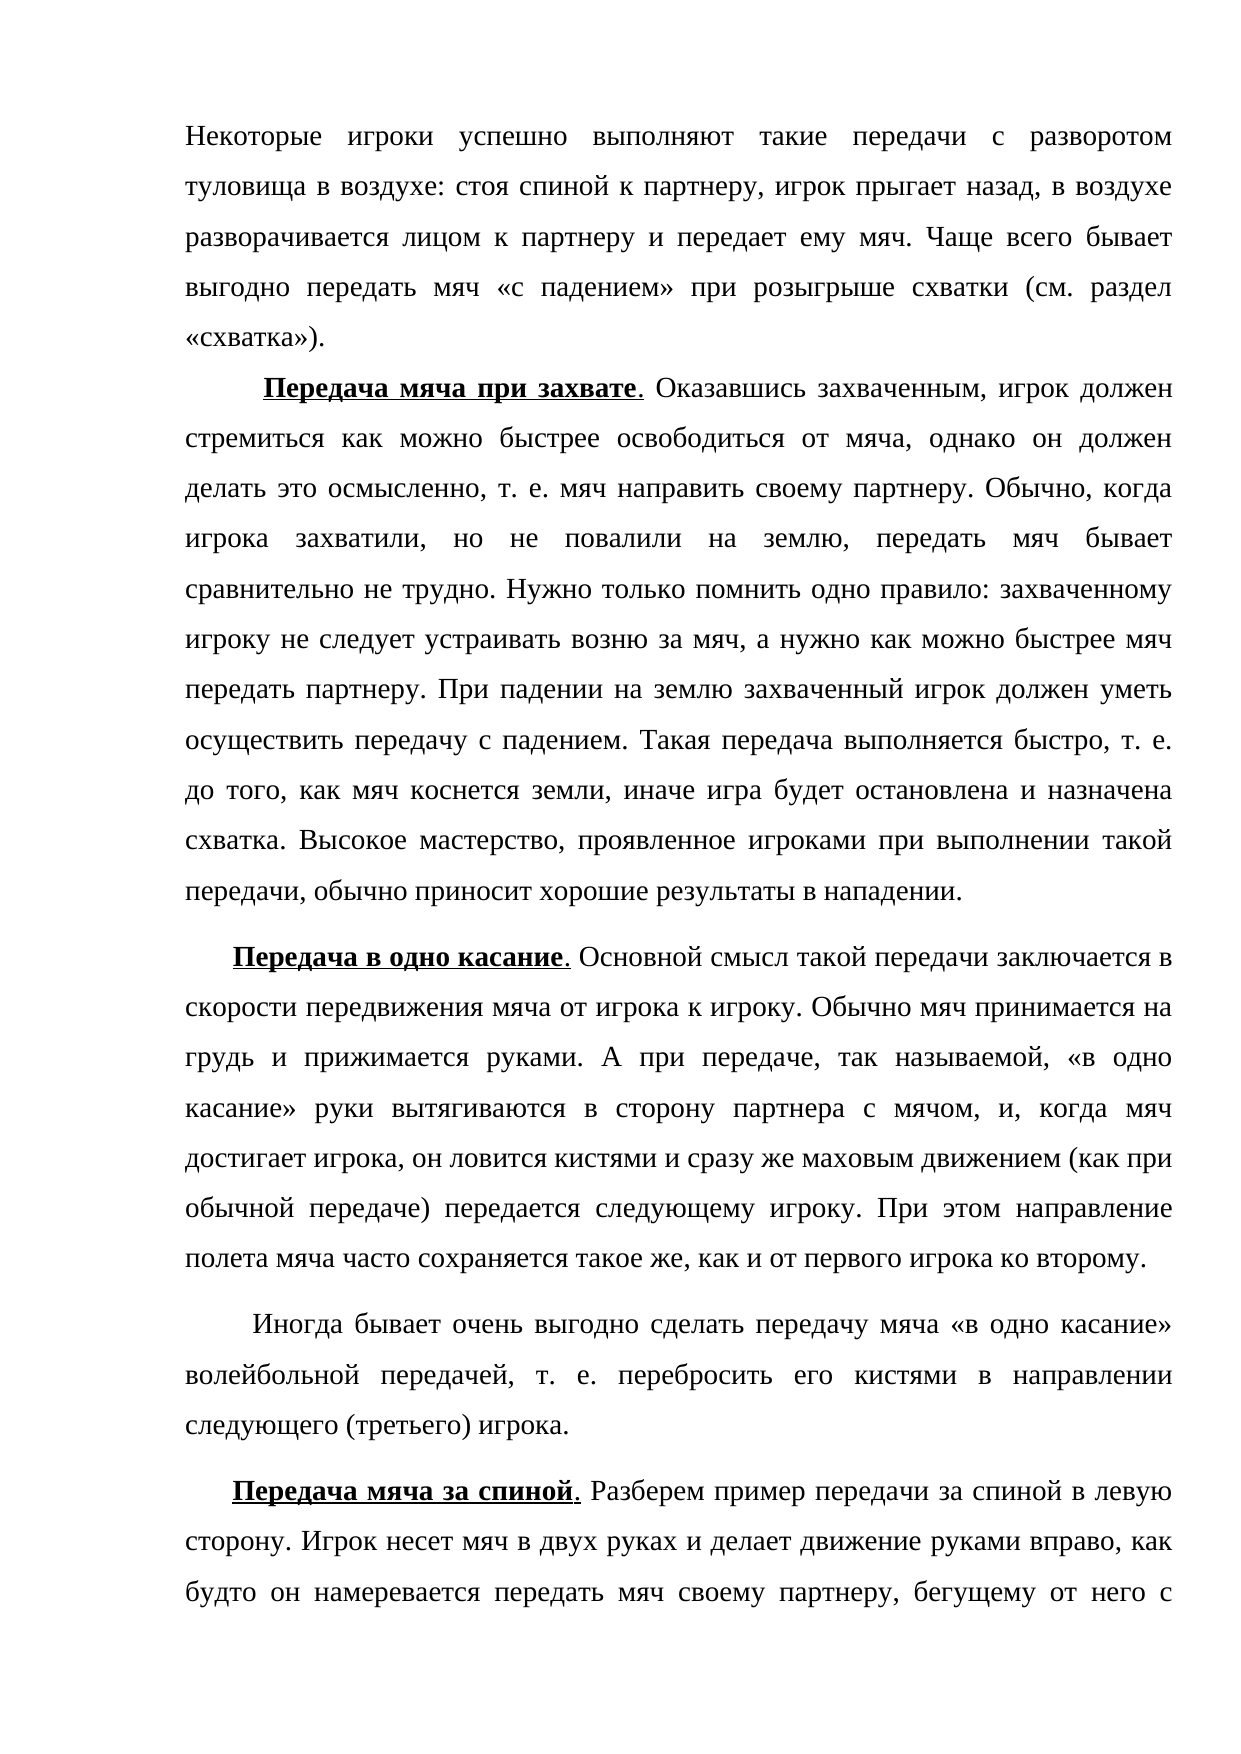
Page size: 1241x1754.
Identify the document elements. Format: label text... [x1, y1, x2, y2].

text Иногда бывает очень выгодно сделать передачу мяча «в одно касание» волейбольной передачей, т. е. перебросить его кистями в направлении следующего (третьего) игрока. [185, 1307, 1173, 1441]
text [185, 1473, 1173, 1607]
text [185, 118, 1173, 906]
text Передача в одно касание. Основной смысл такой передачи заключается в скорости передвижения мяча от игрока к игроку. Обычно мяч принимается на грудь и прижимается руками. А при передаче, так называемой, «в одно касание» руки вытягиваются в сторону партнера с мячом, и, когда мяч достигает игрока, он ловится кистями и сразу же маховым движением (как при обычной передаче) передается следующему игроку. При этом направление полета мяча часто сохраняется такое же, как и от первого игрока ко второму. [185, 939, 1173, 1274]
